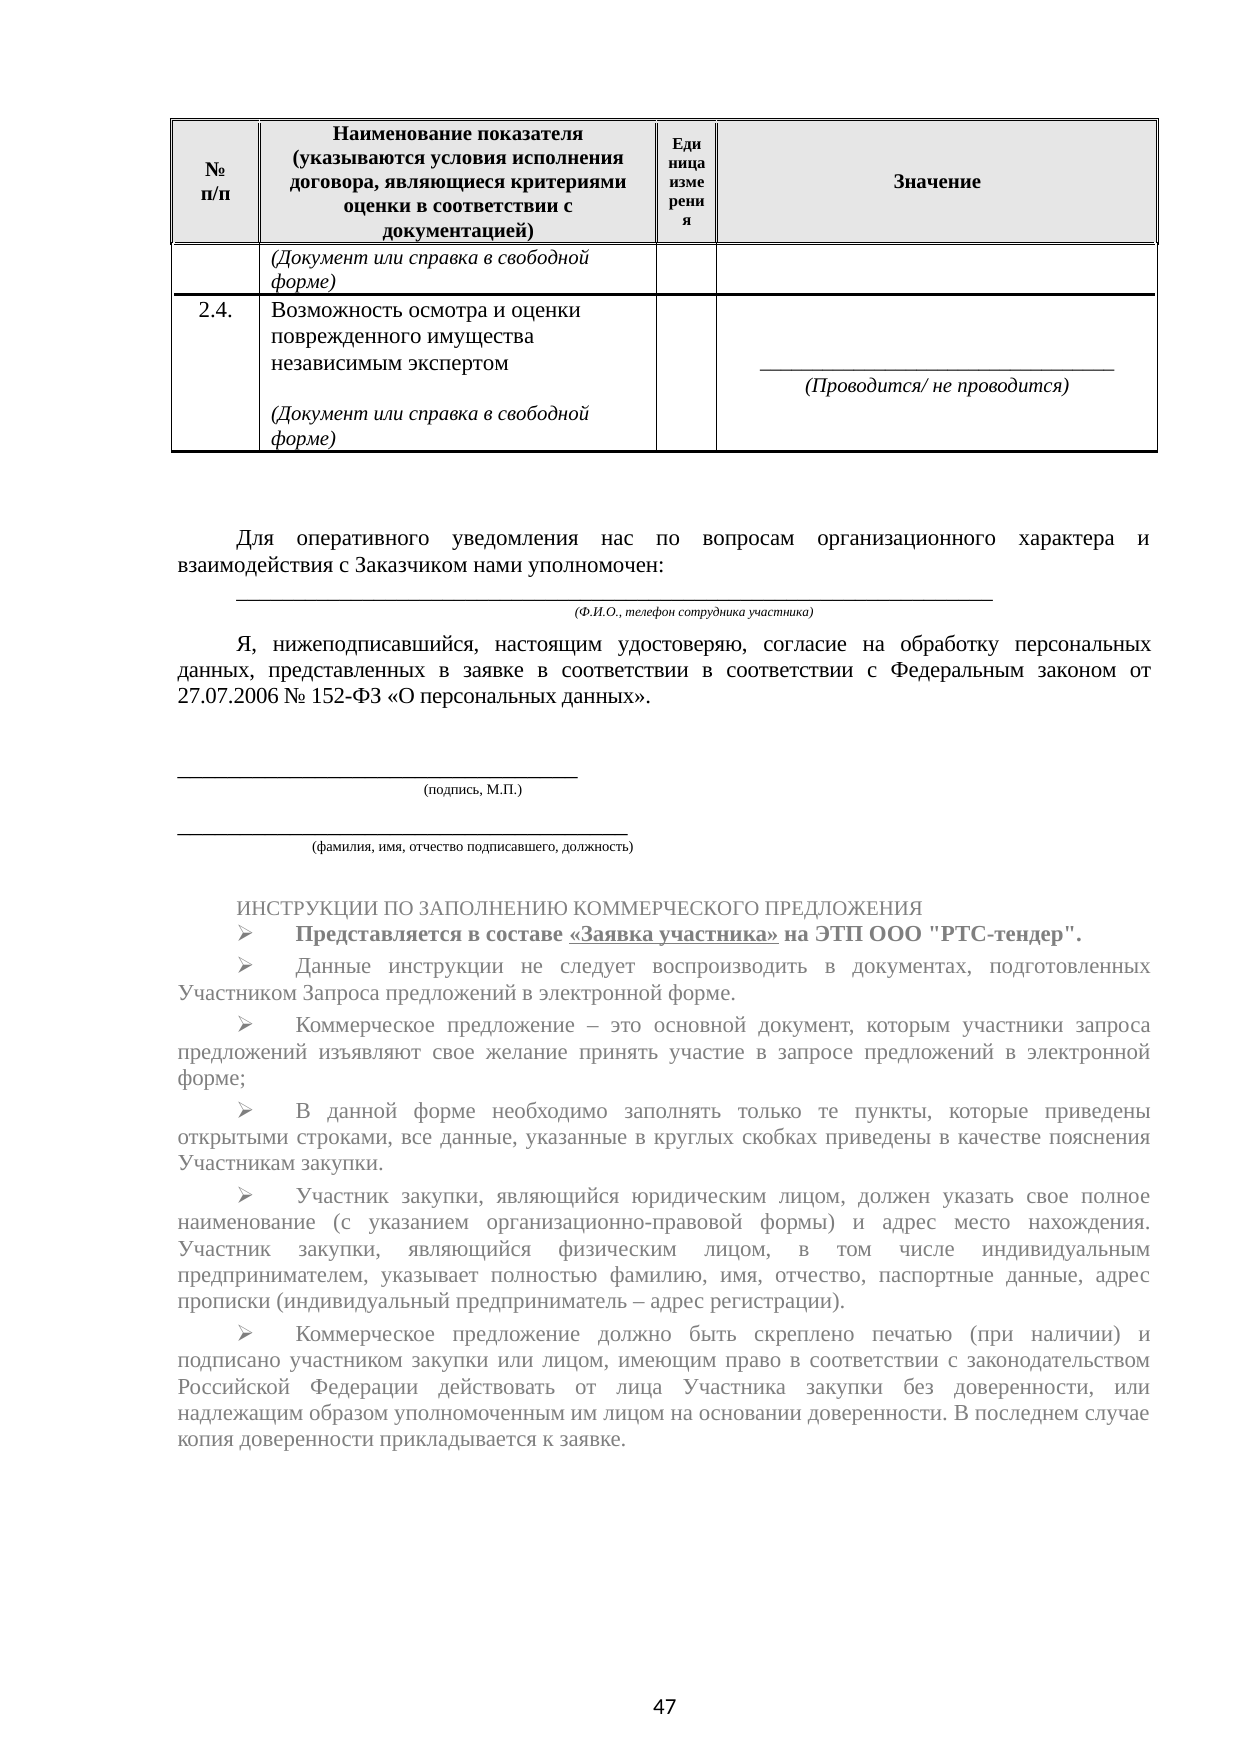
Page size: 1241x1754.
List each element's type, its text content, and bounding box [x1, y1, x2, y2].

list Представляется в составе «Заявка участника» на ЭТП ООО "РТС-тендер". [177, 920, 1152, 946]
list Данные инструкции не следует воспроизводить в документах, подготовленных Участником Запроса предложений в электронной форме. [177, 952, 1152, 1005]
list Коммерческое предложение должно быть скреплено печатью (при наличии) и подписано участником закупки или лицом, имеющим право в соответствии с законодательством Российской Федерации действовать от лица Участника закупки без доверенности, или надлежащим образом уполномоченным им лицом на основании доверенности. В последнем случае копия доверенности прикладывается к заявке. [177, 1320, 1152, 1452]
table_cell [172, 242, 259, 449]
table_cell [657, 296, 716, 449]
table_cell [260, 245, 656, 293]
text Я, нижеподписавшийся, настоящим удостоверяю, согласие на обработку персональных данных, представленных в заявке в соответствии в соответствии с Федеральным законом от 27.07.2006 № 152-ФЗ «О персональных данных». [177, 630, 1152, 709]
text Для оперативного уведомления нас по вопросам организационного характера и взаимодействия с Заказчиком нами уполномочен: [177, 524, 1151, 577]
text ____________________________________ [177, 809, 1152, 838]
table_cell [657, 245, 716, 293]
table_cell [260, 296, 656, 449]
text ИНСТРУКЦИИ ПО ЗАПОЛНЕНИЮ КОММЕРЧЕСКОГО ПРЕДЛОЖЕНИЯ [177, 896, 1152, 920]
text (Ф.И.О., телефон сотрудника участника) [177, 603, 1152, 630]
text __________________________________________________________________ [177, 577, 1151, 603]
list Участник закупки, являющийся юридическим лицом, должен указать свое полное наименование (с указанием организационно-правовой формы) и адрес место нахождения. Участник закупки, являющийся физическим лицом, в том числе индивидуальным предпринимателем, указывает полностью фамилию, имя, отчество, паспортные данные, адрес прописки (индивидуальный предприниматель – адрес регистрации). [177, 1182, 1152, 1314]
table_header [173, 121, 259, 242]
text ________________________________ [177, 752, 1152, 781]
list Коммерческое предложение – это основной документ, которым участники запроса предложений изъявляют свое желание принять участие в запросе предложений в электронной форме; [177, 1011, 1152, 1091]
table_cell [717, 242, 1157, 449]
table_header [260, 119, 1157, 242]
list В данной форме необходимо заполнять только те пункты, которые приведены открытыми строками, все данные, указанные в круглых скобках приведены в качестве пояснения Участникам закупки. [177, 1097, 1152, 1176]
text (подпись, М.П.) [177, 781, 768, 809]
text (фамилия, имя, отчество подписавшего, должность) [177, 838, 768, 867]
